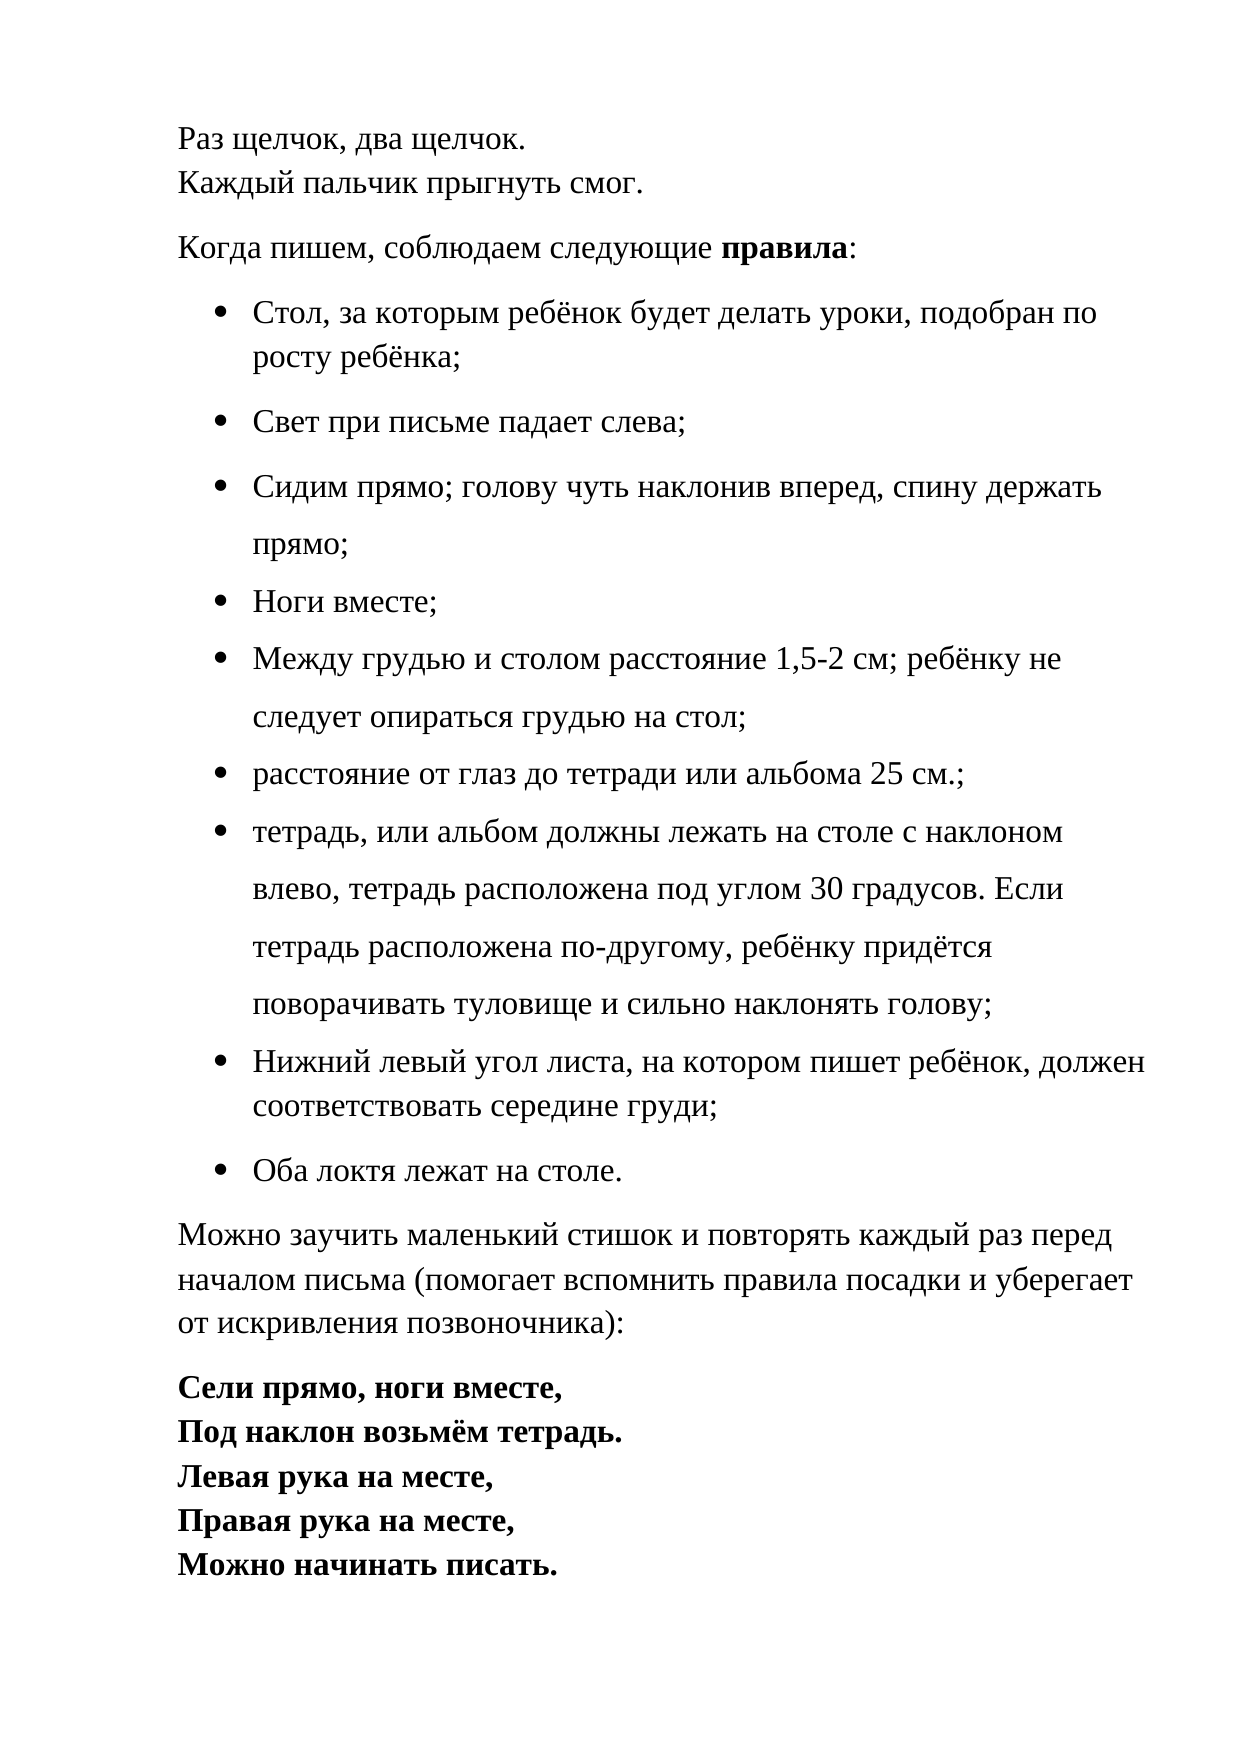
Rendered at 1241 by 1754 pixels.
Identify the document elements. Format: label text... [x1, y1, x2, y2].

list тетрадь, или альбом должны лежать на столе с наклоном влево, тетрадь расположена под углом 30 градусов. Если тетрадь расположена по-другому, ребёнку придётся поворачивать туловище и сильно наклонять голову; [215, 811, 1152, 1022]
text Раз щелчок, два щелчок. Каждый пальчик прыгнуть смог. [177, 118, 1152, 201]
list расстояние от глаз до тетради или альбома 25 см.; [215, 753, 1152, 792]
list Между грудью и столом расстояние 1,5-2 см; ребёнку не следует опираться грудью на стол; [215, 638, 1152, 734]
list Нижний левый угол листа, на котором пишет ребёнок, должен соответствовать середине груди; [215, 1041, 1152, 1123]
text Можно заучить маленький стишок и повторять каждый раз перед началом письма (помогает вспомнить правила посадки и уберегает от искривления позвоночника): [177, 1215, 1152, 1341]
list Сидим прямо; голову чуть наклонив вперед, спину держать прямо; [215, 466, 1152, 562]
text Когда пишем, соблюдаем следующие правила: [177, 227, 1152, 265]
list Стол, за которым ребёнок будет делать уроки, подобран по росту ребёнка; [215, 292, 1152, 374]
list Свет при письме падает слева; [215, 401, 1152, 439]
list Оба локтя лежат на столе. [215, 1150, 1152, 1188]
text Сели прямо, ноги вместе, Под наклон возьмём тетрадь. Левая рука на месте, Правая рука на месте, Можно начинать писать. [177, 1368, 1152, 1582]
list Ноги вместе; [215, 581, 1152, 619]
